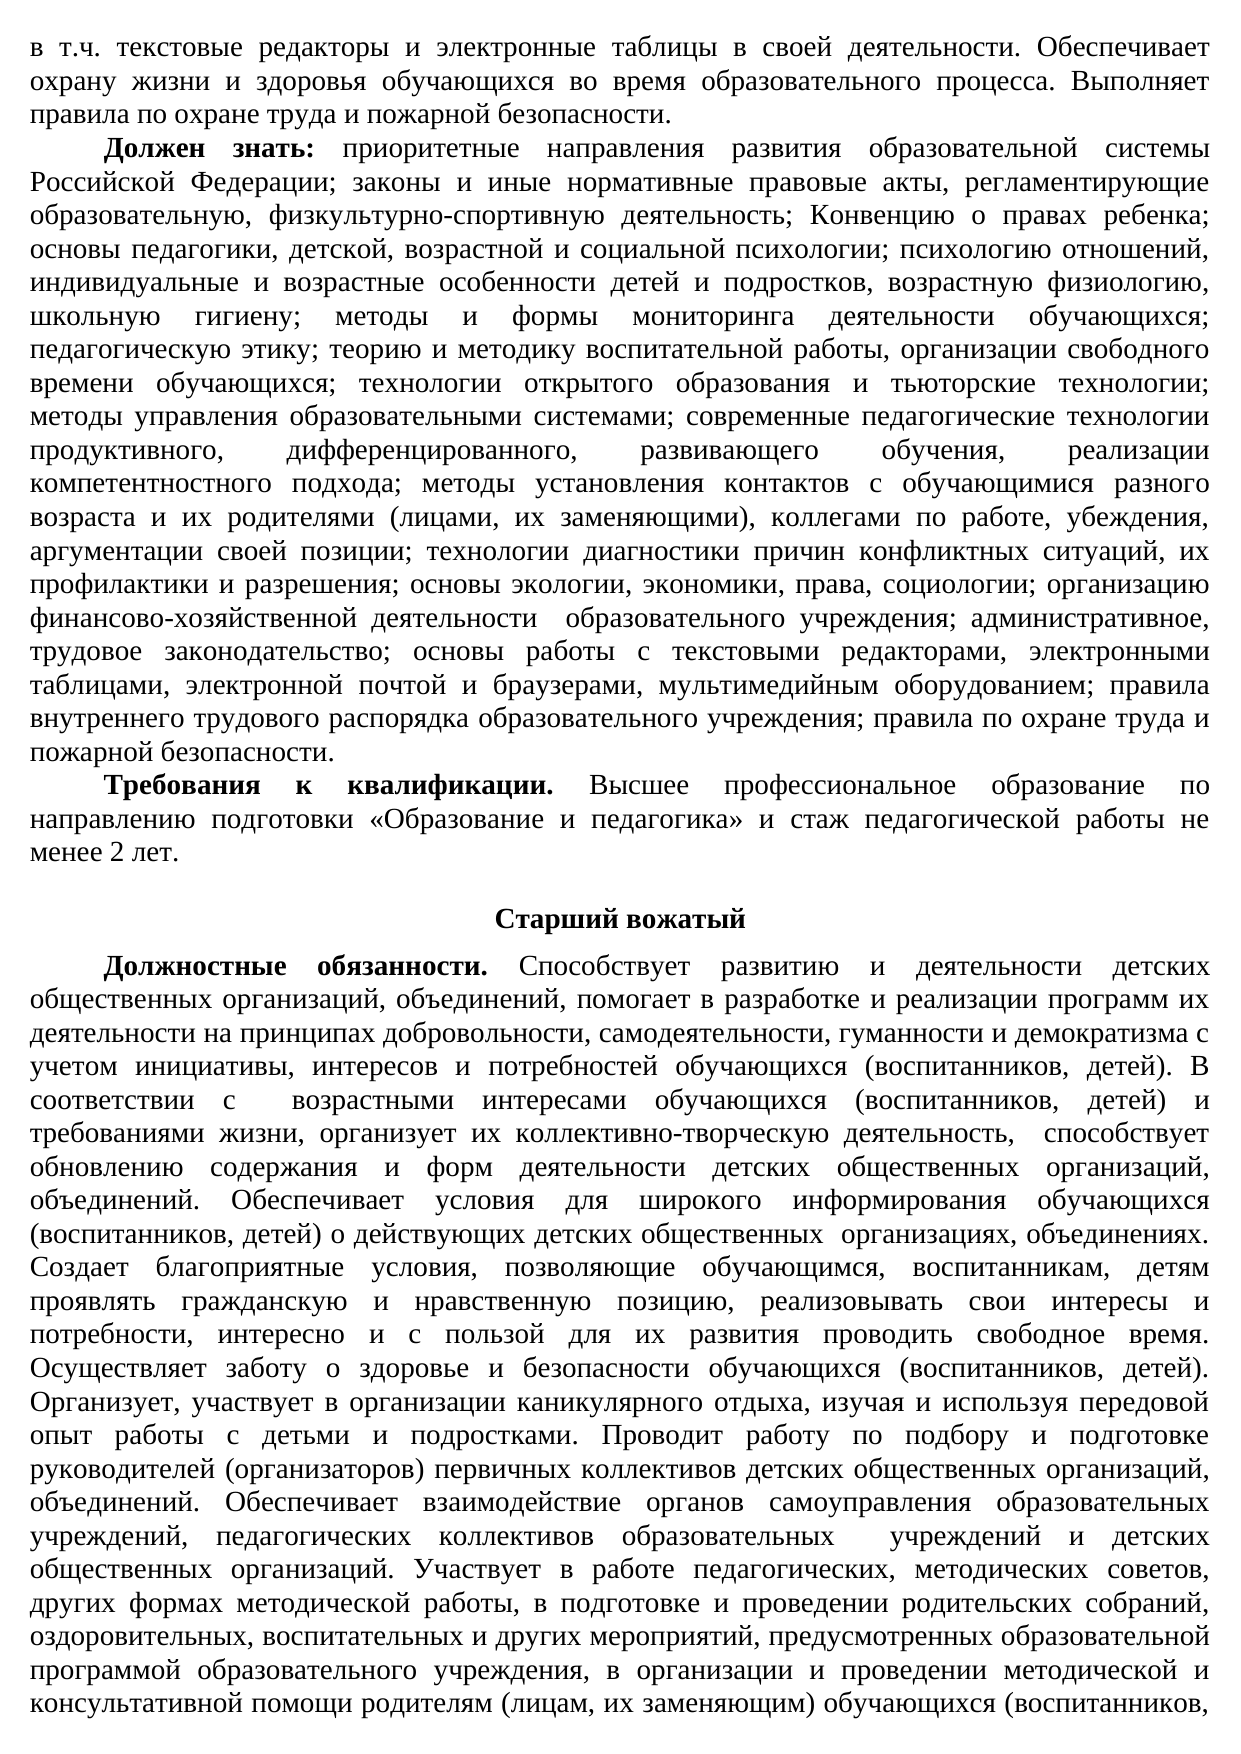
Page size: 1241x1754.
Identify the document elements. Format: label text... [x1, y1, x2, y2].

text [29, 29, 1211, 130]
text Должен знать: приоритетные направления развития образовательной системы Российской Федерации; законы и иные нормативные правовые акты, регламентирующие образовательную, физкультурно-спортивную деятельность; Конвенцию о правах ребенка; основы педагогики, детской, возрастной и социальной психологии; психологию отношений, индивидуальные и возрастные особенности детей и подростков, возрастную физиологию, школьную гигиену; методы и формы мониторинга деятельности обучающихся; педагогическую этику; теорию и методику воспитательной работы, организации свободного времени обучающихся; технологии открытого образования и тьюторские технологии; методы управления образовательными системами; современные педагогические технологии продуктивного, дифференцированного, развивающего обучения, реализации компетентностного подхода; методы установления контактов с обучающимися разного возраста и их родителями (лицами, их заменяющими), коллегами по работе, убеждения, аргументации своей позиции; технологии диагностики причин конфликтных ситуаций, их профилактики и разрешения; основы экологии, экономики, права, социологии; организацию финансово-хозяйственной деятельности образовательного учреждения; административное, трудовое законодательство; основы работы с текстовыми редакторами, электронными таблицами, электронной почтой и браузерами, мультимедийным оборудованием; правила внутреннего трудового распорядка образовательного учреждения; правила по охране труда и пожарной безопасности. [29, 130, 1211, 767]
text Старший вожатый [29, 902, 1211, 935]
text Требования к квалификации. Высшее профессиональное образование по направлению подготовки «Образование и педагогика» и стаж педагогической работы не менее 2 лет. [29, 767, 1211, 868]
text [29, 948, 1211, 1719]
